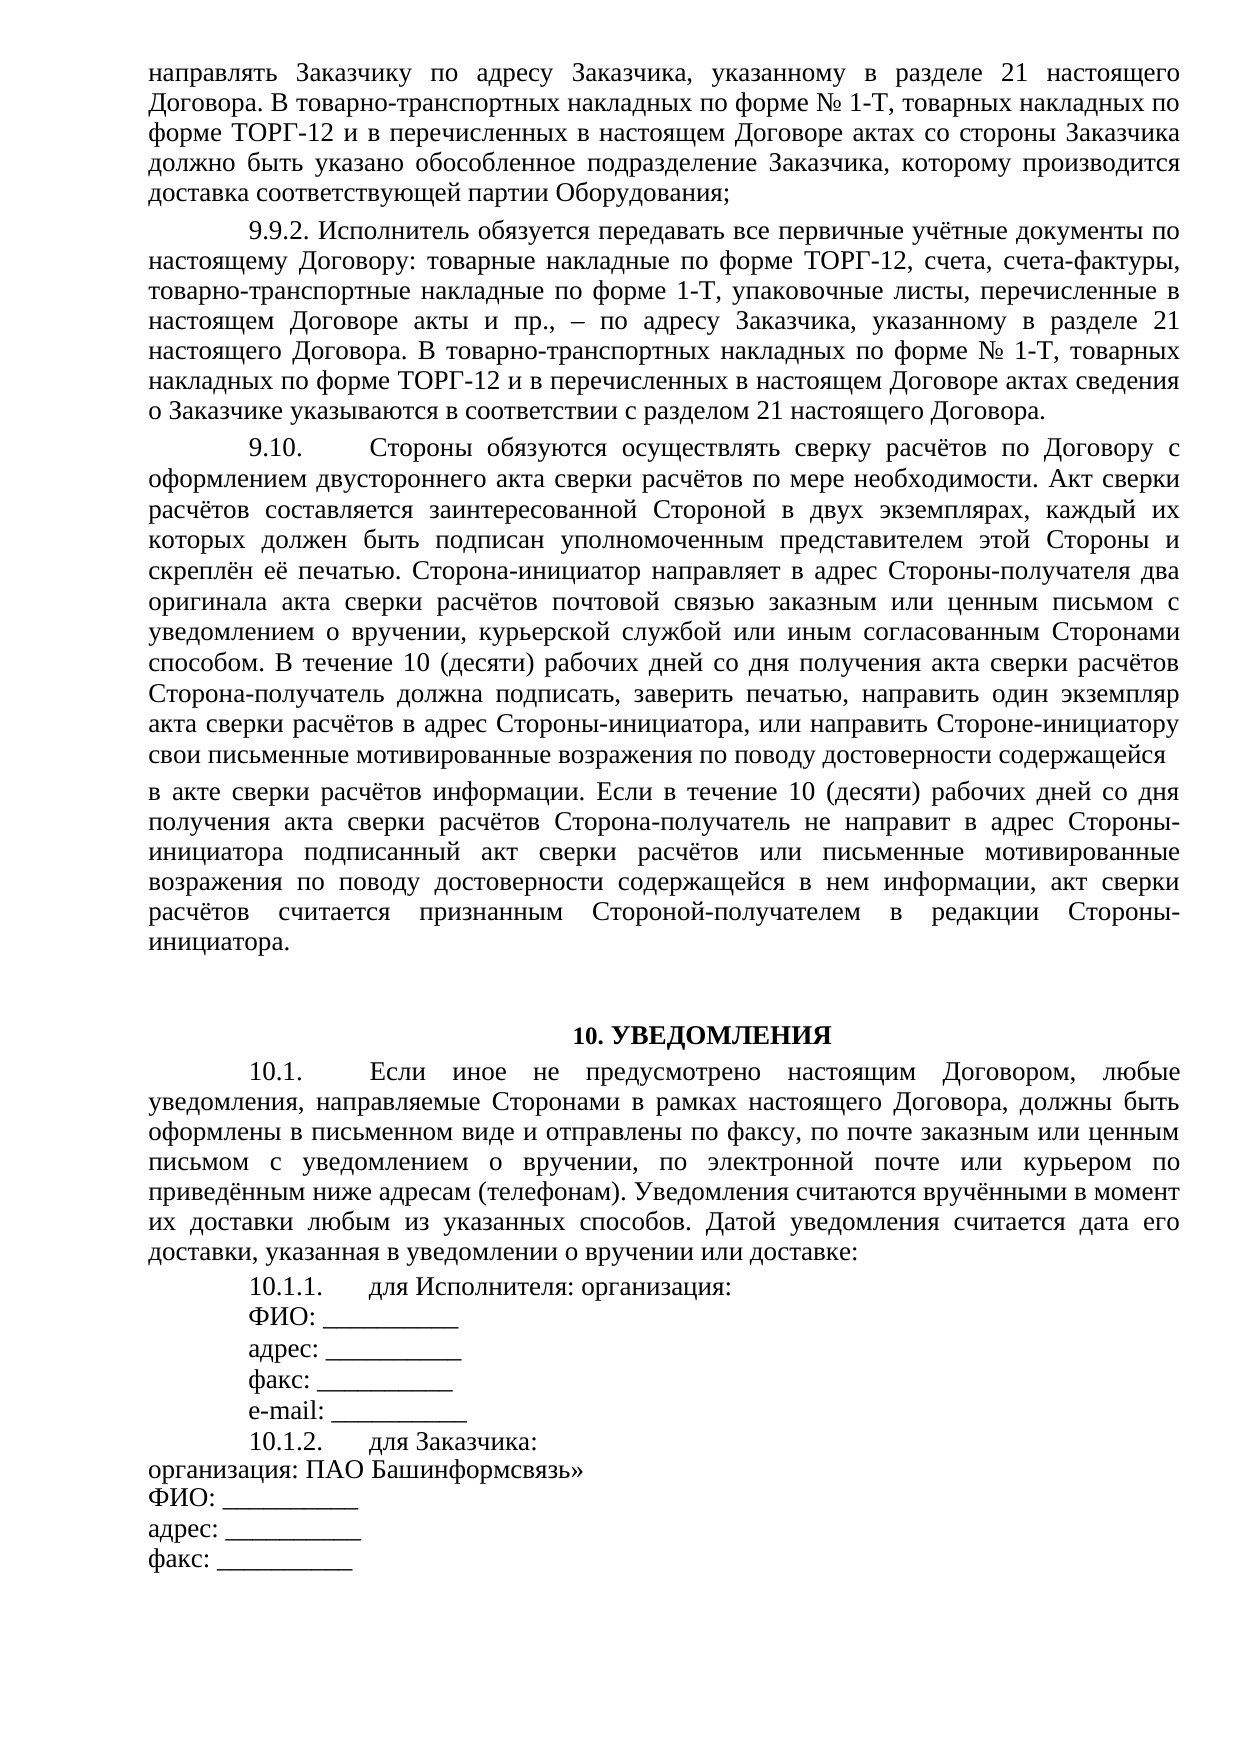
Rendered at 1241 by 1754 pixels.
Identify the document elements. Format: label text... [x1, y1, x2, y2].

list УВЕДОМЛЕНИЯ [572, 1019, 1181, 1050]
text 9.9.2. Исполнитель обязуется передавать все первичные учётные документы по настоящему Договору: товарные накладные по форме ТОРГ-12, счета, счета-фактуры, товарно-транспортные накладные по форме 1-Т, упаковочные листы, перечисленные в настоящем Договоре акты и пр., – по адресу Заказчика, указанному в разделе 21 настоящего Договора. В товарно-транспортных накладных по форме № 1-Т, товарных накладных по форме ТОРГ-12 и в перечисленных в настоящем Договоре актах сведения о Заказчике указываются в соответствии с разделом 21 настоящего Договора. [148, 215, 1181, 425]
list акте сверки расчётов информации. Если в течение 10 (десяти) рабочих дней со дня получения акта сверки расчётов Сторона-получатель не направит в адрес Стороны-инициатора подписанный акт сверки расчётов или письменные мотивированные возражения по поводу достоверности содержащейся в нем информации, акт сверки расчётов считается признанным Стороной-получателем в редакции Стороны-инициатора. [148, 776, 1181, 956]
list для Заказчика: [248, 1426, 897, 1456]
text факс: __________ [248, 1363, 897, 1394]
text ФИО: __________ [148, 1484, 897, 1512]
text организация: ПАО Башинформсвязь» [148, 1456, 897, 1484]
list Стороны обязуются осуществлять сверку расчётов по Договору с оформлением двустороннего акта сверки расчётов по мере необходимости. Акт сверки расчётов составляется заинтересованной Стороной в двух экземплярах, каждый их которых должен быть подписан уполномоченным представителем этой Стороны и скреплён её печатью. Сторона-инициатор направляет в адрес Стороны-получателя два оригинала акта сверки расчётов почтовой связью заказным или ценным письмом с уведомлением о вручении, курьерской службой или иным согласованным Сторонами способом. В течение 10 (десяти) рабочих дней со дня получения акта сверки расчётов Сторона-получатель должна подписать, заверить печатью, направить один экземпляр акта сверки расчётов в адрес Стороны-инициатора, или направить Стороне-инициатору свои письменные мотивированные возражения по поводу достоверности содержащейся [148, 432, 1181, 769]
text адрес: __________ [148, 1512, 897, 1543]
list для Исполнителя: организация: [248, 1273, 897, 1301]
text факс: __________ [148, 1543, 897, 1574]
text адрес: __________ [248, 1332, 897, 1363]
text ФИО: __________ [248, 1301, 897, 1332]
text e-mail: __________ [248, 1394, 897, 1426]
list Если иное не предусмотрено настоящим Договором, любые уведомления, направляемые Сторонами в рамках настоящего Договора, должны быть оформлены в письменном виде и отправлены по факсу, по почте заказным или ценным письмом с уведомлением о вручении, по электронной почте или курьером по приведённым ниже адресам (телефонам). Уведомления считаются вручёнными в момент их доставки любым из указанных способов. Датой уведомления считается дата его доставки, указанная в уведомлении о вручении или доставке: [148, 1056, 1181, 1266]
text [148, 58, 1181, 208]
